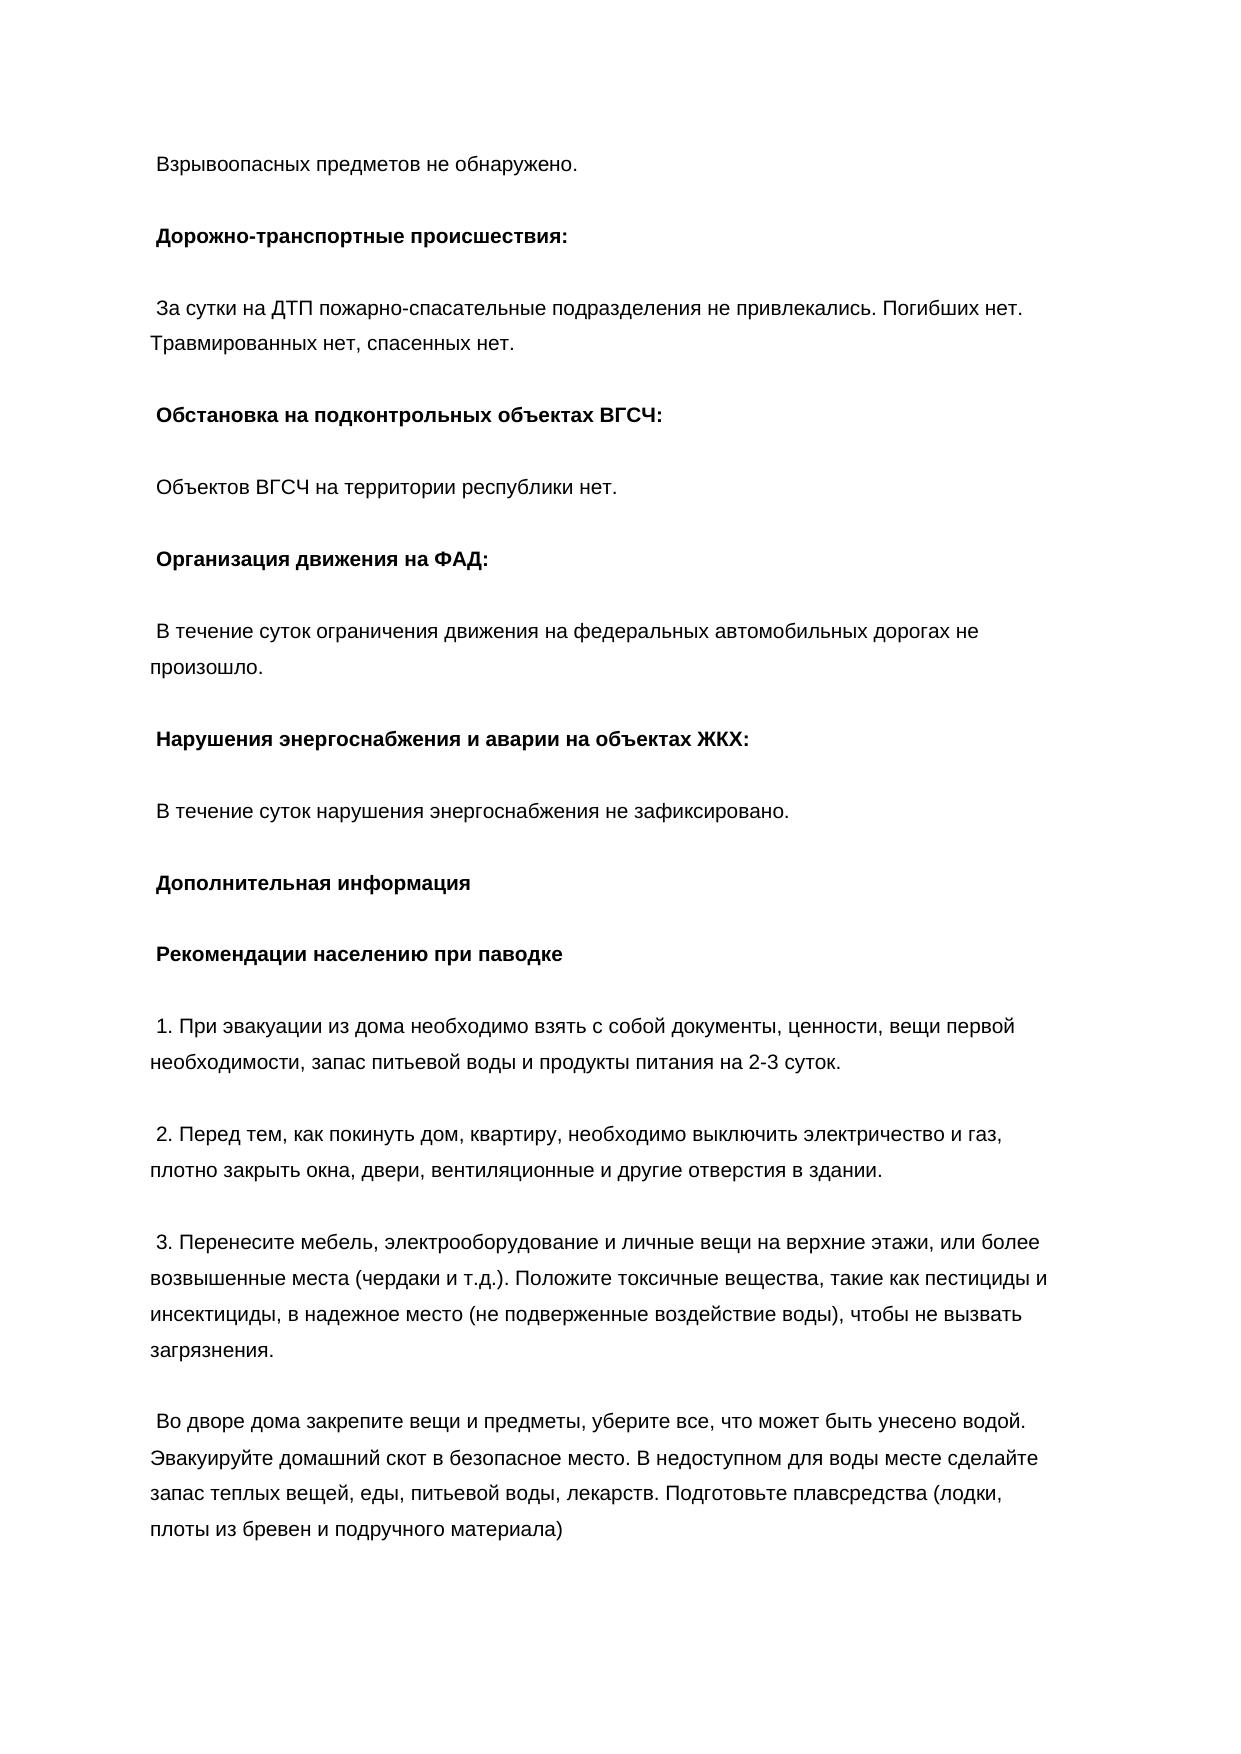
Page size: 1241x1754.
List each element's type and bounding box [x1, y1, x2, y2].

table_cell [140, 150, 1078, 1577]
